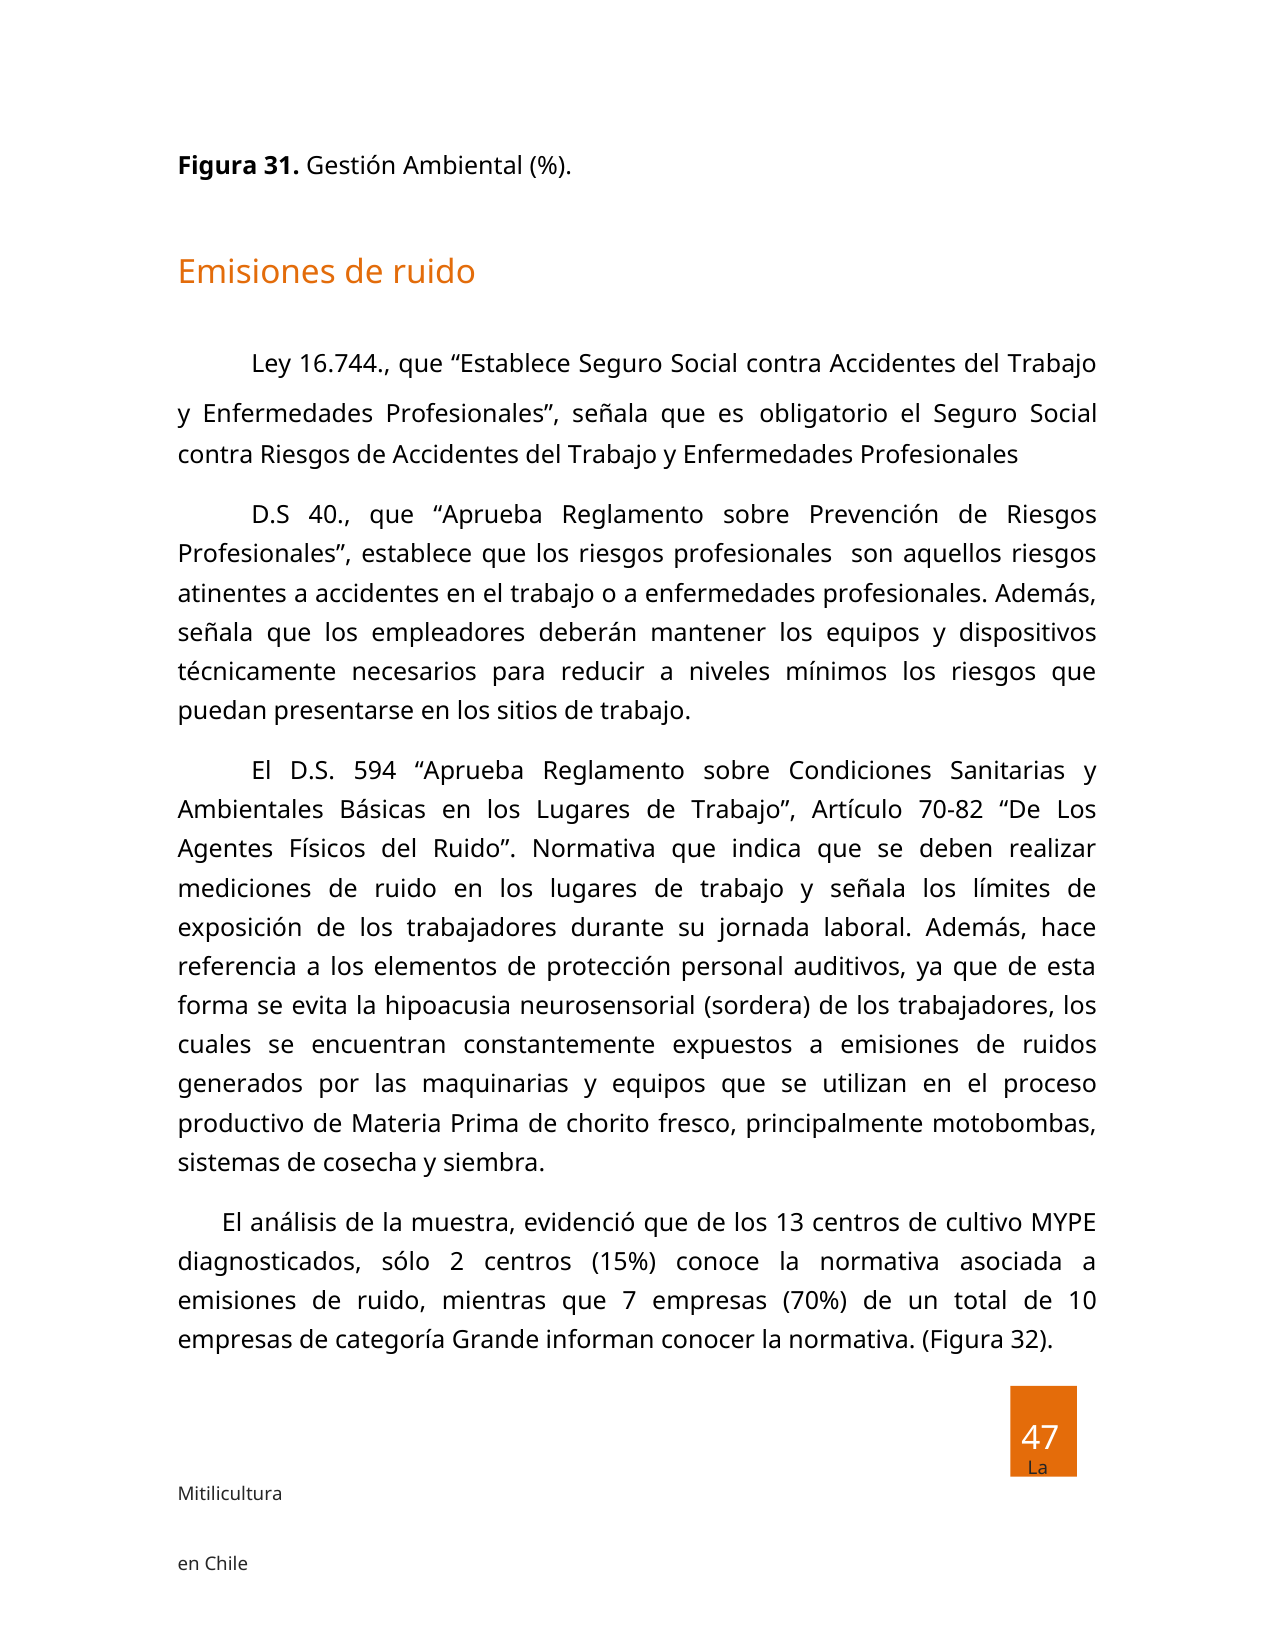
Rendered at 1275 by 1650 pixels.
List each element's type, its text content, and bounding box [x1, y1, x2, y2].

subtitle Emisiones de ruido [177, 248, 1098, 293]
text El D.S. 594 “Aprueba Reglamento sobre Condiciones Sanitarias y Ambientales Básicas en los Lugares de Trabajo”, Artículo 70-82 “De Los Agentes Físicos del Ruido”. Normativa que indica que se deben realizar mediciones de ruido en los lugares de trabajo y señala los límites de exposición de los trabajadores durante su jornada laboral. Además, hace referencia a los elementos de protección personal auditivos, ya que de esta forma se evita la hipoacusia neurosensorial (sordera) de los trabajadores, los cuales se encuentran constantemente expuestos a emisiones de ruidos generados por las maquinarias y equipos que se utilizan en el proceso productivo de Materia Prima de chorito fresco, principalmente motobombas, sistemas de cosecha y siembra. [177, 753, 1098, 1178]
text El análisis de la muestra, evidenció que de los 13 centros de cultivo MYPE diagnosticados, sólo 2 centros (15%) conoce la normativa asociada a emisiones de ruido, mientras que 7 empresas (70%) de un total de 10 empresas de categoría Grande informan conocer la normativa. (Figura 32). [177, 1204, 1098, 1356]
text D.S 40., que “Aprueba Reglamento sobre Prevención de Riesgos Profesionales”, establece que los riesgos profesionales son aquellos riesgos atinentes a accidentes en el trabajo o a enfermedades profesionales. Además, señala que los empleadores deberán mantener los equipos y dispositivos técnicamente necesarios para reducir a niveles mínimos los riesgos que puedan presentarse en los sitios de trabajo. [177, 497, 1098, 727]
text Figura 31. Gestión Ambiental (%). [177, 148, 1098, 182]
text Ley 16.744., que “Establece Seguro Social contra Accidentes del Trabajo y Enfermedades Profesionales”, señala que es obligatorio el Seguro Social contra Riesgos de Accidentes del Trabajo y Enfermedades Profesionales [177, 346, 1098, 471]
